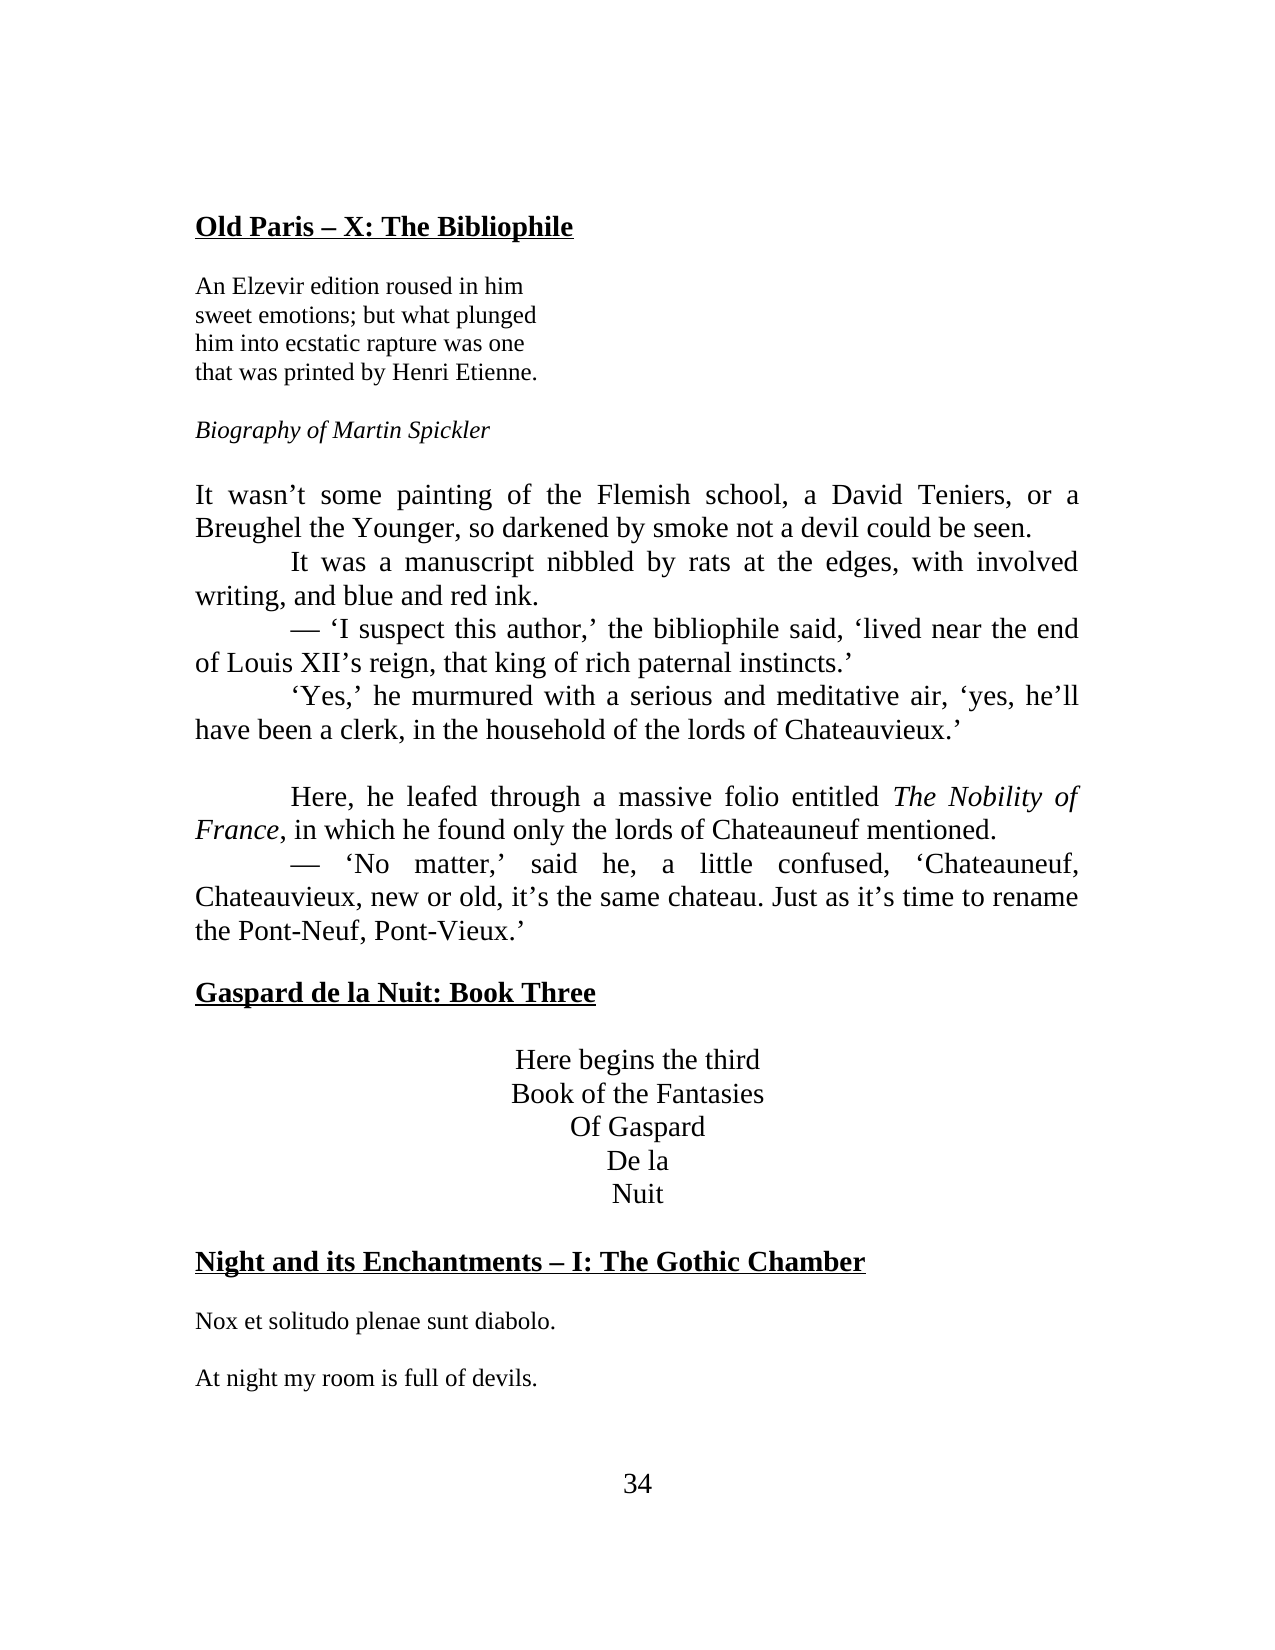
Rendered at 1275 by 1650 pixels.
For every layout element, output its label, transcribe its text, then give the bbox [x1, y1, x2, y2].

text — ‘I suspect this author,’ the bibliophile said, ‘lived near the end of Louis XII’s reign, that king of rich paternal instincts.’ [195, 611, 1080, 678]
text sweet emotions; but what plunged [195, 300, 1080, 328]
text Book of the Fantasies [195, 1076, 1080, 1109]
text It wasn’t some painting of the Flemish school, a David Teniers, or a Breughel the Younger, so darkened by smoke not a devil could be seen. [195, 477, 1080, 544]
text Nuit [195, 1177, 1080, 1210]
text Here begins the third [195, 1042, 1080, 1076]
text De la [195, 1143, 1080, 1177]
subtitle Old Paris – X: The Bibliophile [195, 209, 1080, 242]
text — ‘No matter,’ said he, a little confused, ‘Chateauneuf, Chateauvieux, new or old, it’s the same chateau. Just as it’s time to rename the Pont-Neuf, Pont-Vieux.’ [195, 846, 1080, 947]
text Of Gaspard [195, 1109, 1080, 1143]
text that was printed by Henri Etienne. [195, 357, 1080, 386]
subtitle Gaspard de la Nuit: Book Three [195, 975, 1080, 1009]
text It was a manuscript nibbled by rats at the edges, with involved writing, and blue and red ink. [195, 544, 1080, 611]
text An Elzevir edition roused in him [195, 271, 1080, 300]
text Biography of Martin Spickler [195, 415, 1080, 443]
text At night my room is full of devils. [195, 1363, 1080, 1392]
subtitle Night and its Enchantments – I: The Gothic Chamber [195, 1244, 1080, 1277]
text him into ecstatic rapture was one [195, 328, 1080, 357]
text Here, he leafed through a massive folio entitled The Nobility of France, in which he found only the lords of Chateauneuf mentioned. [195, 779, 1080, 846]
text ‘Yes,’ he murmured with a serious and meditative air, ‘yes, he’ll have been a clerk, in the household of the lords of Chateauvieux.’ [195, 678, 1080, 779]
text Nox et solitudo plenae sunt diabolo. [195, 1306, 1080, 1335]
